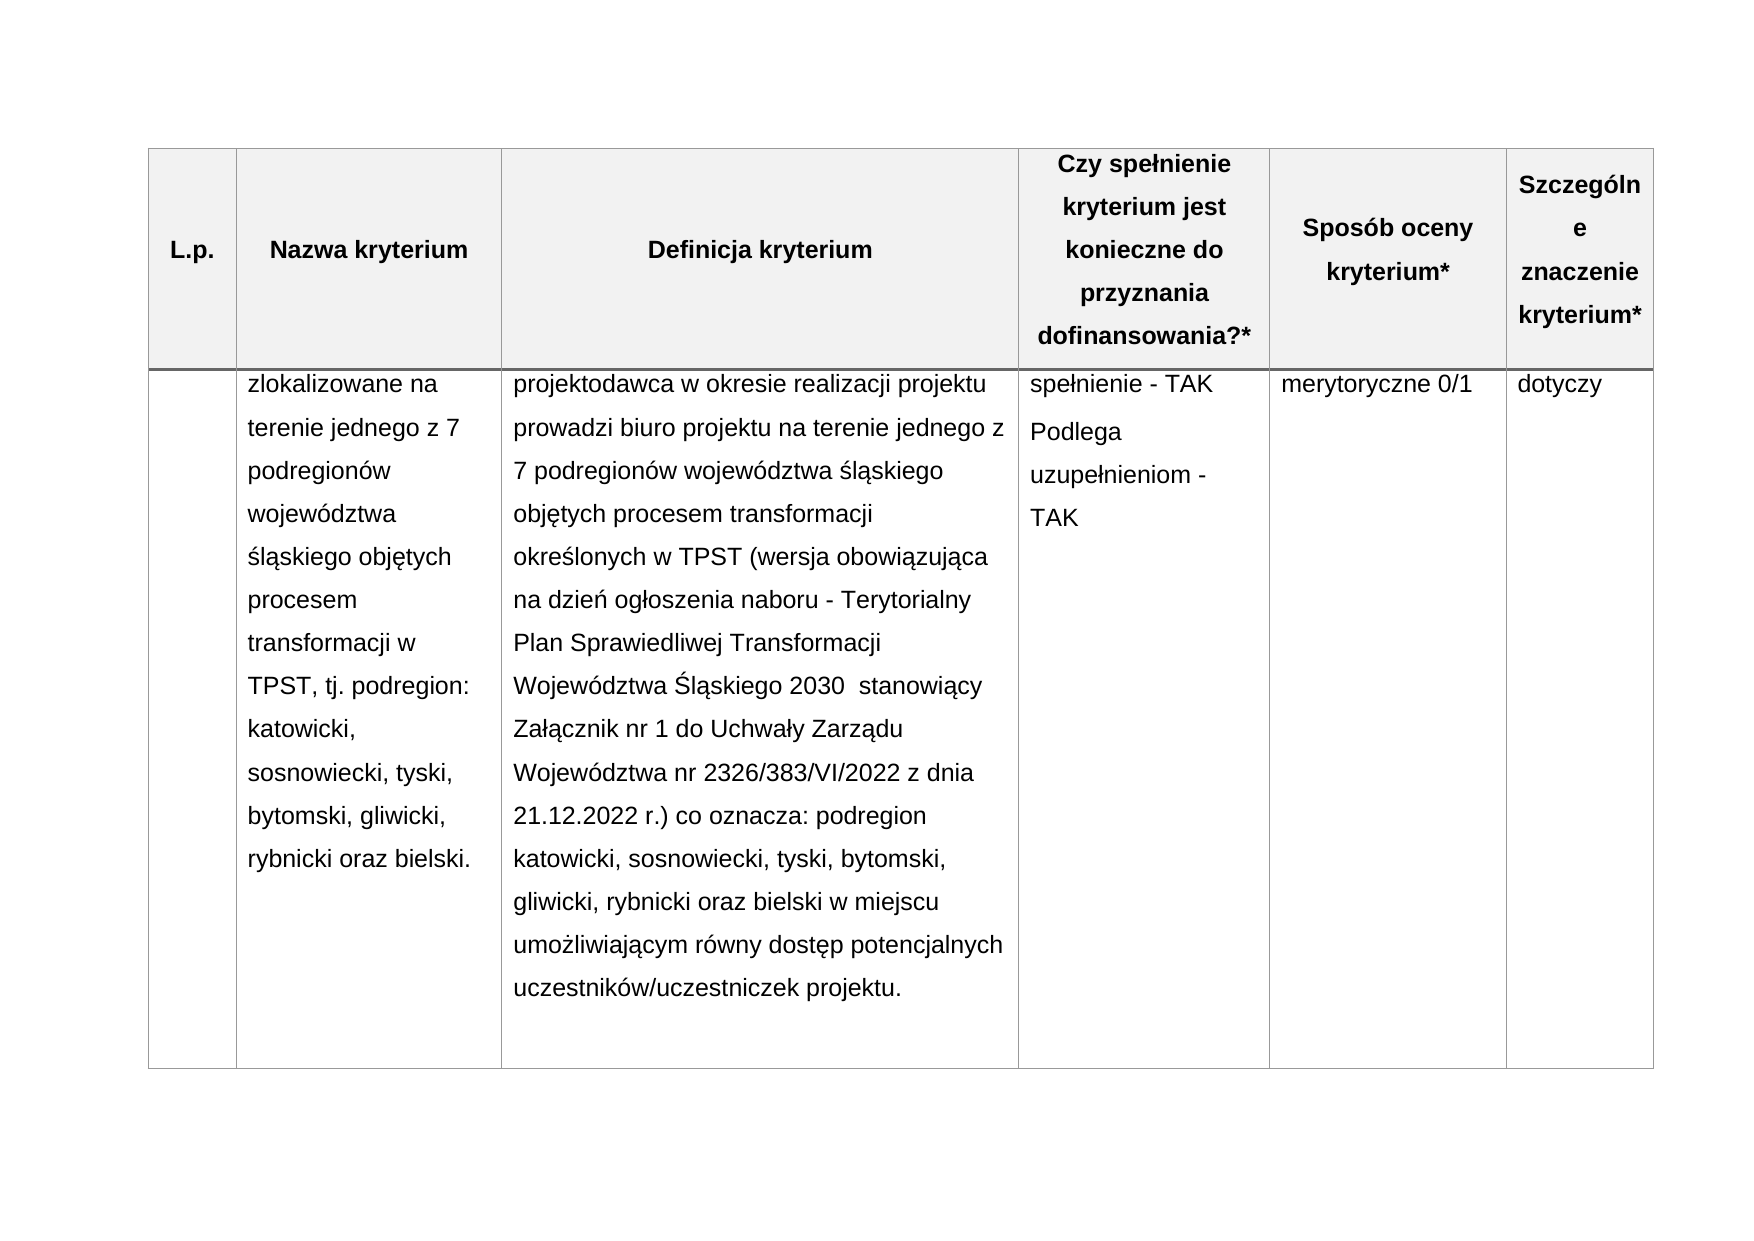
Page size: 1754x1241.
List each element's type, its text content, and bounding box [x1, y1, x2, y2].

table_header Nazwa kryterium [237, 149, 501, 368]
table_cell Konieczne spełnienie - TAK Podlega uzupełnieniom - TAK [1019, 371, 1269, 1068]
table_header Sposób oceny kryterium* [1270, 149, 1506, 368]
table_header L.p. [149, 149, 236, 368]
table_header Definicja kryterium [502, 149, 1018, 368]
table_header Szczególne znaczenie kryterium* [1507, 149, 1653, 368]
table_header Czy spełnienie kryterium jest konieczne do przyznania dofinansowania?* [1019, 149, 1269, 368]
table_cell Nie dotyczy [1507, 371, 1653, 1068]
table_cell [149, 371, 236, 1068]
table_cell Kryterium merytoryczne 0/1 [1270, 371, 1506, 1068]
